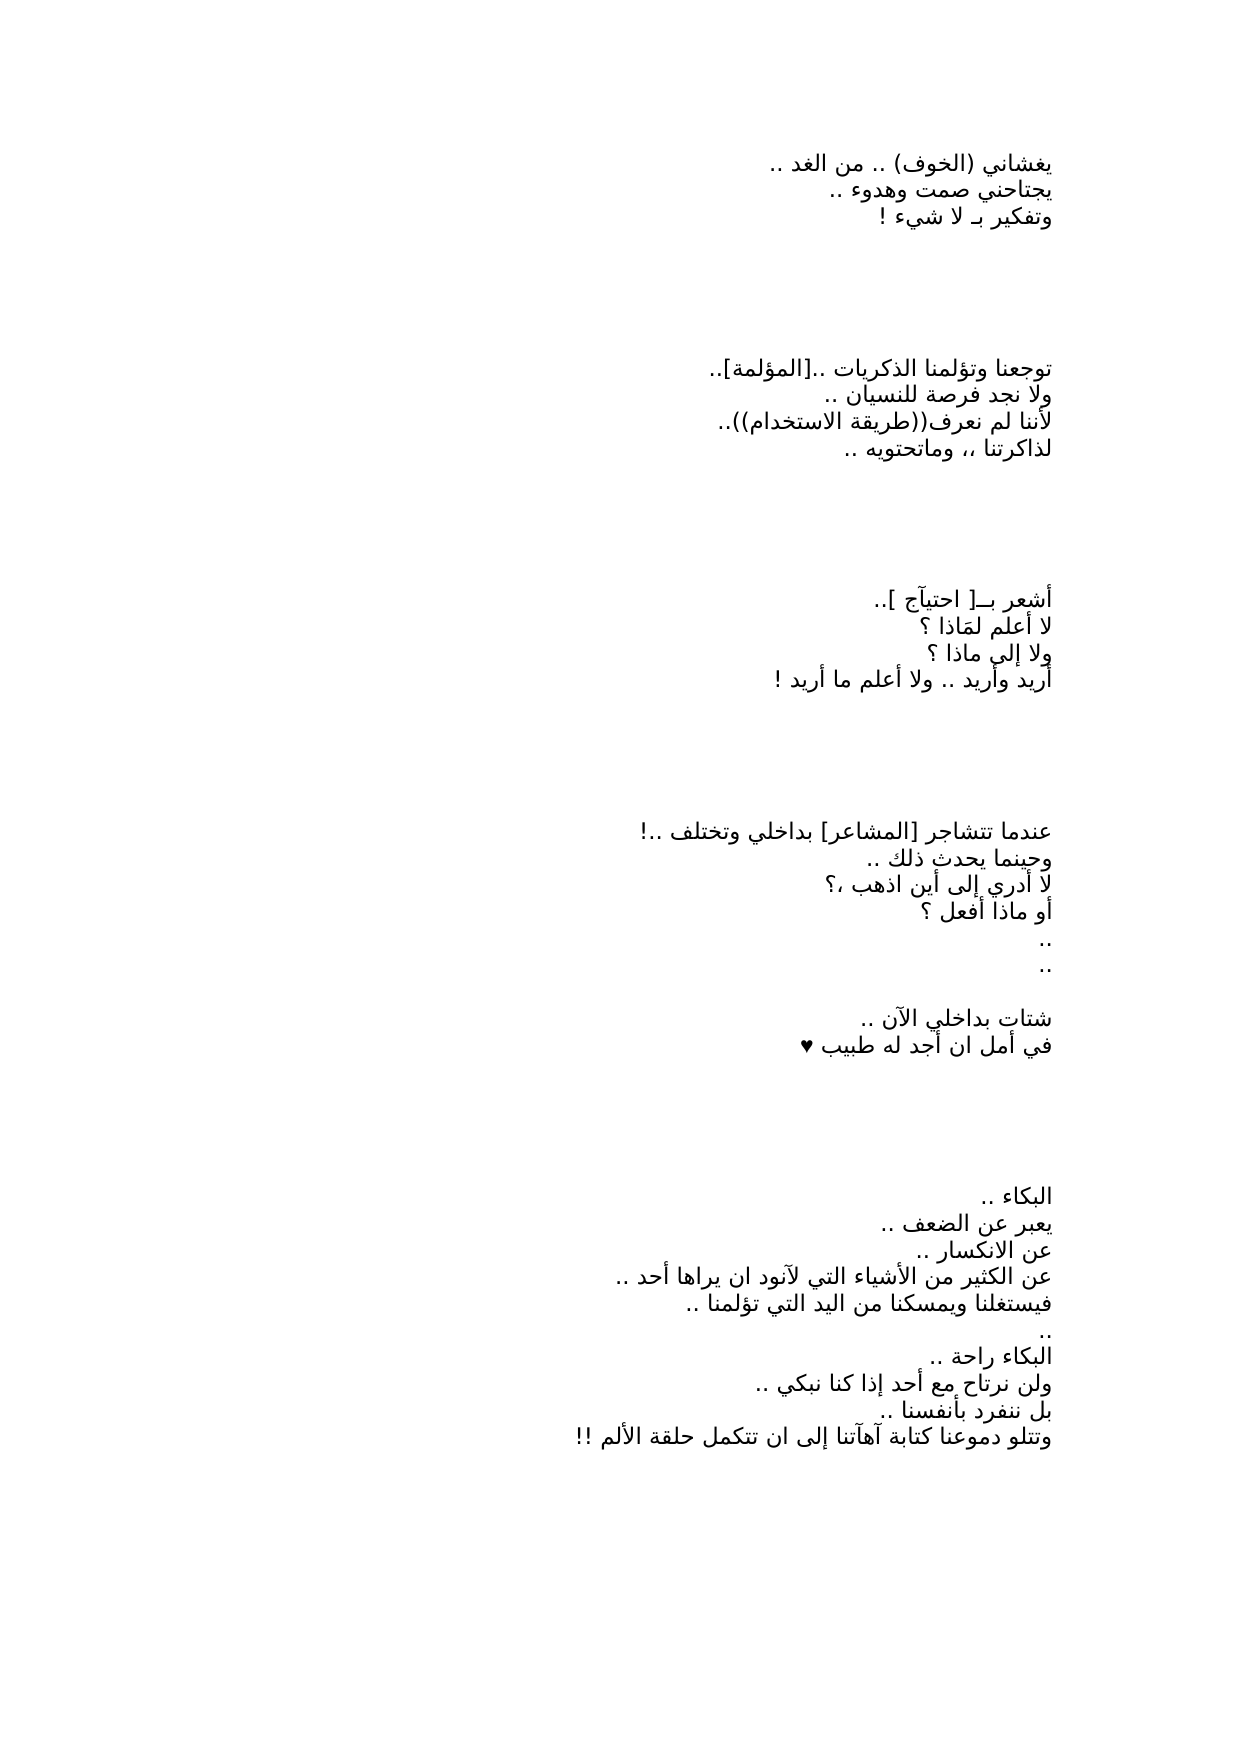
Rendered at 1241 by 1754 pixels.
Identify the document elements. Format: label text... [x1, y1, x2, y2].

text توجعنا وتؤلمنا الذكريات ..[المؤلمة].. ولا نجد فرصة للنسيان .. لأننا لم نعرف((طريقة الاستخدام)).. لذاكرتنا ،، وماتحتويه .. [187, 355, 843, 462]
text عندما تتشاجر [المشاعر] بداخلي وتختلف ..! وحينما يحدث ذلك .. لا أدري إلى أين اذهب ،؟ أو ماذا أفعل ؟ .. .. شتات بداخلي الآن .. في أمل ان أجد له طبيب ♥ [187, 818, 1053, 1058]
text مزاجي [مُـــتَــقَـــلّـــبْ] .. ترراه سعيداً .. وفجأة .. ينقلب حزيناً .. يغشاني (الخوف) .. من الغد .. يجتاحني صمت وهدوء .. وتفكير بـ لا شيء ! [187, 150, 878, 230]
text البكاء .. يعبر عن الضعف .. عن الانكسار .. عن الكثير من الأشياء التي لآنود ان يراها أحد .. فيستغلنا ويمسكنا من اليد التي تؤلمنا .. .. البكاء راحة .. ولن نرتاح مع أحد إذا كنا نبكي .. بل ننفرد بأنفسنا .. وتتلو دموعنا كتابة آهآتنا إلى ان تتكمل حلقة الألم !! [187, 1183, 1053, 1450]
text أشعر بــ[ احتيآج ].. لا أعلم لمَاذا ؟ ولا إلى ماذا ؟ أريد وأريد .. ولا أعلم ما أريد ! [187, 587, 926, 693]
